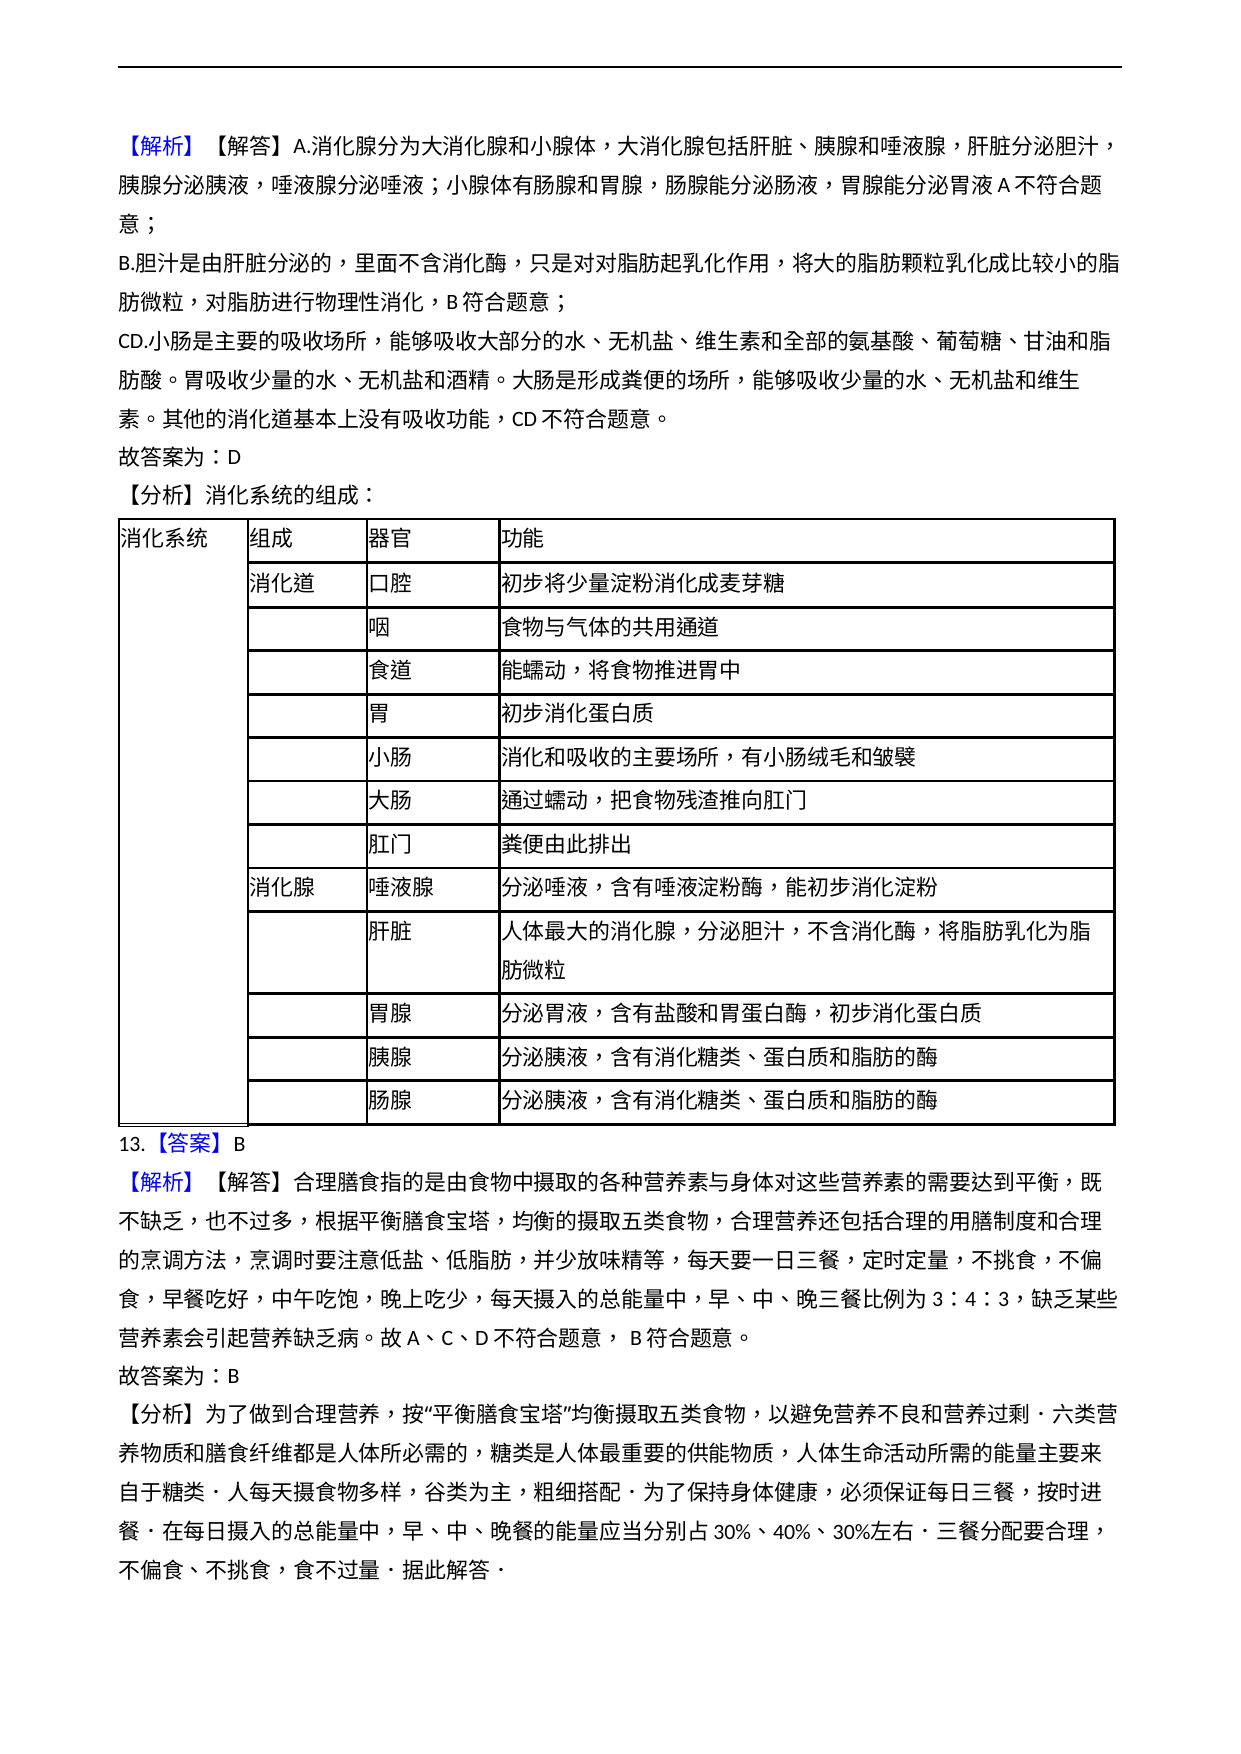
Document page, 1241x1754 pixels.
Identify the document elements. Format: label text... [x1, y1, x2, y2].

text 故答案为：B [118, 1359, 1122, 1392]
text 【分析】为了做到合理营养，按“平衡膳食宝塔”均衡摄取五类食物，以避免营养不良和营养过剩．六类营养物质和膳食纤维都是人体所必需的，糖类是人体最重要的供能物质，人体生命活动所需的能量主要来自于糖类．人每天摄食物多样，谷类为主，粗细搭配．为了保持身体健康，必须保证每日三餐，按时进餐．在每日摄入的总能量中，早、中、晚餐的能量应当分别占30%、40%、30%左右．三餐分配要合理，不偏食、不挑食，食不过量．据此解答． [118, 1398, 1122, 1586]
table_cell 小肠 [368, 739, 498, 779]
table_cell [249, 782, 366, 823]
table_cell 初步将少量淀粉消化成麦芽糖 [501, 564, 1113, 606]
table_cell [249, 739, 366, 779]
table_header 组成 [249, 520, 366, 561]
table_cell [249, 826, 366, 866]
table_cell 分泌胰液，含有消化糖类、蛋白质和脂肪的酶 [501, 1039, 1113, 1079]
text 【分析】消化系统的组成： [118, 479, 1122, 512]
table_cell 肛门 [368, 826, 498, 866]
table_header 功能 [501, 520, 1113, 561]
text 13.【答案】B [118, 1127, 1122, 1159]
table_cell 消化和吸收的主要场所，有小肠绒毛和皱襞 [501, 739, 1113, 779]
table_cell 食道 [368, 652, 498, 693]
table_cell [249, 609, 366, 649]
table_cell [249, 1082, 366, 1123]
table_cell 食物与气体的共用通道 [501, 609, 1113, 649]
table_cell 粪便由此排出 [501, 826, 1113, 866]
table_cell 初步消化蛋白质 [501, 696, 1113, 736]
table_cell 咽 [368, 609, 498, 649]
text 【解析】【解答】A.消化腺分为大消化腺和小腺体，大消化腺包括肝脏、胰腺和唾液腺，肝脏分泌胆汁，胰腺分泌胰液，唾液腺分泌唾液；小腺体有肠腺和胃腺，肠腺能分泌肠液，胃腺能分泌胃液A不符合题意； B.胆汁是由肝脏分泌的，里面不含消化酶，只是对对脂肪起乳化作用，将大的脂肪颗粒乳化成比较小的脂肪微粒，对脂肪进行物理性消化，B符合题意； CD.小肠是主要的吸收场所，能够吸收大部分的水、无机盐、维生素和全部的氨基酸、葡萄糖、甘油和脂肪酸。胃吸收少量的水、无机盐和酒精。大肠是形成粪便的场所，能够吸收少量的水、无机盐和维生素。其他的消化道基本上没有吸收功能，CD不符合题意。 [118, 129, 1122, 435]
table_cell [249, 913, 366, 992]
table_cell 消化腺 [249, 869, 366, 910]
table_cell 分泌胃液，含有盐酸和胃蛋白酶，初步消化蛋白质 [501, 995, 1113, 1036]
table_cell [249, 995, 366, 1036]
table_cell 胃腺 [368, 995, 498, 1036]
table_cell 消化道 [249, 564, 366, 606]
table_cell 肝脏 [368, 913, 498, 992]
table_cell 大肠 [368, 782, 498, 823]
table_cell 分泌胰液，含有消化糖类、蛋白质和脂肪的酶 [501, 1082, 1113, 1123]
table_cell 胰腺 [368, 1039, 498, 1079]
table_cell 能蠕动，将食物推进胃中 [501, 652, 1113, 693]
text 故答案为：D [118, 441, 1122, 473]
table_header 器官 [368, 520, 498, 561]
table_cell [249, 1039, 366, 1079]
table_cell 人体最大的消化腺，分泌胆汁，不含消化酶，将脂肪乳化为脂肪微粒 [501, 913, 1113, 992]
table_cell 胃 [368, 696, 498, 736]
table_cell 肠腺 [368, 1082, 498, 1123]
table_cell 通过蠕动，把食物残渣推向肛门 [501, 782, 1113, 823]
text 【解析】【解答】合理膳食指的是由食物中摄取的各种营养素与身体对这些营养素的需要达到平衡，既不缺乏，也不过多，根据平衡膳食宝塔，均衡的摄取五类食物，合理营养还包括合理的用膳制度和合理的烹调方法，烹调时要注意低盐、低脂肪，并少放味精等，每天要一日三餐，定时定量，不挑食，不偏食，早餐吃好，中午吃饱，晚上吃少，每天摄入的总能量中，早、中、晚三餐比例为3：4：3，缺乏某些营养素会引起营养缺乏病。故A、C、D不符合题意， B符合题意。 [118, 1165, 1122, 1354]
table_cell [249, 652, 366, 693]
table_cell 唾液腺 [368, 869, 498, 910]
table_cell 口腔 [368, 564, 498, 606]
table_header 消化系统 [120, 520, 247, 1123]
table_cell 分泌唾液，含有唾液淀粉酶，能初步消化淀粉 [501, 869, 1113, 910]
table_cell [249, 696, 366, 736]
